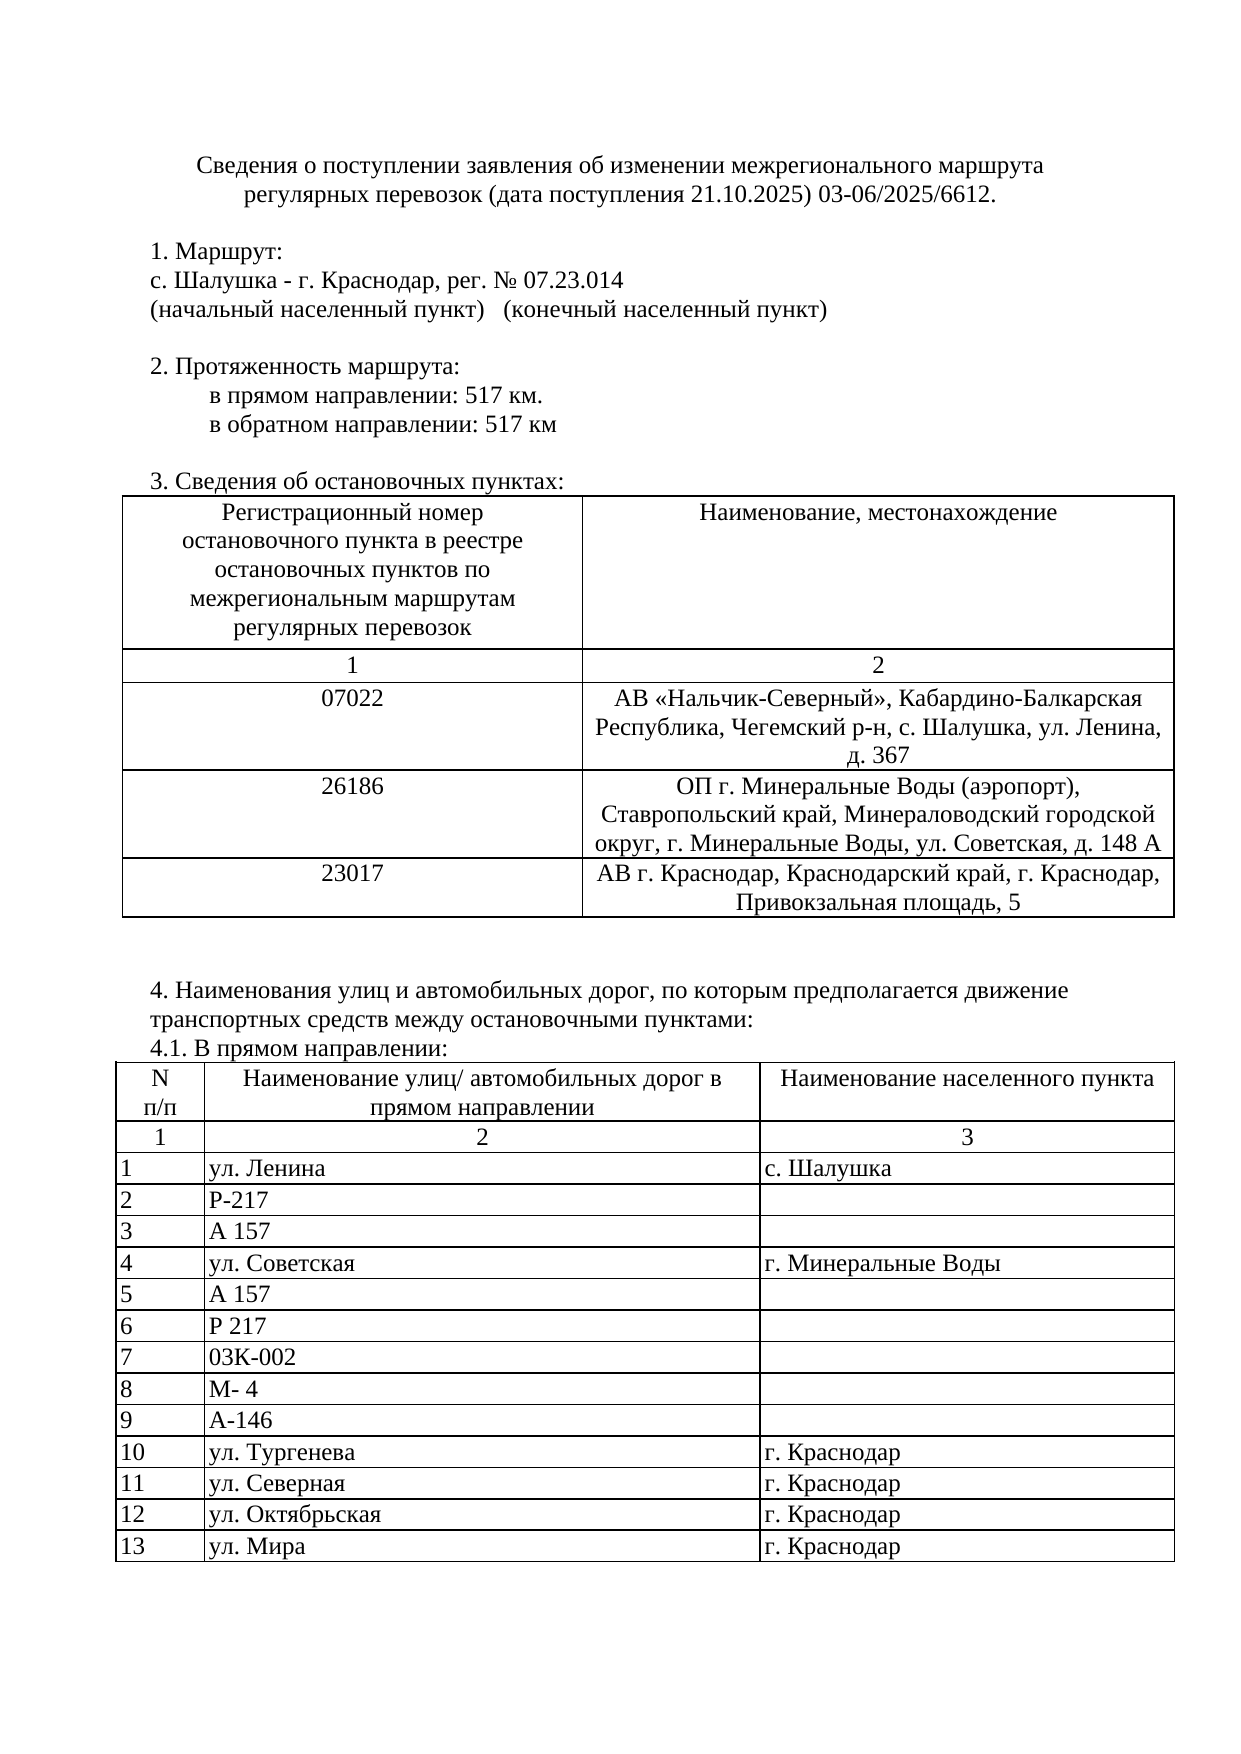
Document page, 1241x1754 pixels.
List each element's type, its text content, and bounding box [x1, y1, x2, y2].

table_cell 26186 [123, 771, 582, 857]
table_cell г. Минеральные Воды [761, 1248, 1174, 1278]
table_cell ОП г. Минеральные Воды (аэропорт), Ставропольский край, Минераловодский городской округ, г. Минеральные Воды, ул. Советская, д. 148 А [583, 771, 1173, 857]
table_cell [761, 1279, 1174, 1309]
table_header Наименование населенного пункта [761, 1063, 1174, 1120]
table_cell 23017 [123, 859, 582, 916]
table_header Наименование, местонахождение [583, 497, 1173, 648]
table_cell АВ г. Краснодар, Краснодарский край, г. Краснодар, Привокзальная площадь, 5 [583, 859, 1173, 916]
table_cell [761, 1311, 1174, 1341]
table_cell 9 [117, 1405, 204, 1435]
text 2. Протяженность маршрута: [150, 351, 1090, 380]
table_cell ул. Ленина [205, 1153, 759, 1183]
table_cell 7 [117, 1342, 204, 1372]
table_cell г. Краснодар [761, 1500, 1174, 1529]
table_cell 2 [205, 1122, 759, 1152]
table_cell 1 [117, 1153, 204, 1183]
table_cell А 157 [205, 1279, 759, 1309]
table_cell 4 [117, 1248, 204, 1278]
table_header Наименование улиц/ автомобильных дорог в прямом направлении [205, 1063, 759, 1120]
table_cell 2 [583, 650, 1173, 681]
text (начальный населенный пункт) (конечный населенный пункт) [150, 294, 1090, 322]
table_cell 5 [117, 1279, 204, 1309]
table_cell 1 [123, 650, 582, 681]
table_cell ул. Тургенева [205, 1437, 759, 1466]
table_cell г. Краснодар [761, 1437, 1174, 1466]
table_cell ул. Октябрьская [205, 1500, 759, 1529]
text в прямом направлении: 517 км. [150, 380, 1090, 409]
table_cell А-146 [205, 1405, 759, 1435]
table_cell 8 [117, 1374, 204, 1403]
table_cell 13 [117, 1531, 204, 1561]
text 4.1. В прямом направлении: [150, 1033, 1090, 1061]
table_cell г. Краснодар [761, 1531, 1174, 1561]
text Сведения о поступлении заявления об изменении межрегионального маршрута регулярных перевозок (дата поступления 21.10.2025) 03-06/2025/6612. [150, 150, 1090, 207]
text 4. Наименования улиц и автомобильных дорог, по которым предполагается движение транспортных средств между остановочными пунктами: [150, 975, 1090, 1033]
text 3. Сведения об остановочных пунктах: [150, 466, 1090, 495]
table_cell М- 4 [205, 1374, 759, 1403]
table_cell 1 [117, 1122, 204, 1152]
table_cell 07022 [123, 683, 582, 769]
table_cell 3 [117, 1216, 204, 1246]
table_cell ул. Советская [205, 1248, 759, 1278]
text в обратном направлении: 517 км [150, 409, 1090, 437]
table_header N п/п [117, 1063, 204, 1120]
table_cell 10 [117, 1437, 204, 1466]
table_cell 12 [117, 1500, 204, 1529]
table_cell 6 [117, 1311, 204, 1341]
table_cell с. Шалушка [761, 1153, 1174, 1183]
table_cell 03К-002 [205, 1342, 759, 1372]
table_cell [761, 1185, 1174, 1215]
text 1. Маршрут: [150, 236, 1090, 265]
table_cell ул. Мира [205, 1531, 759, 1561]
table_cell [761, 1374, 1174, 1403]
table_cell 11 [117, 1468, 204, 1498]
table_cell А 157 [205, 1216, 759, 1246]
table_header Регистрационный номер остановочного пункта в реестре остановочных пунктов по межрегиональным маршрутам регулярных перевозок [123, 497, 582, 648]
table_cell [761, 1216, 1174, 1246]
table_cell [761, 1405, 1174, 1435]
table_cell АВ «Нальчик-Северный», Кабардино-Балкарская Республика, Чегемский р-н, с. Шалушка, ул. Ленина, д. 367 [583, 683, 1173, 769]
text с. Шалушка - г. Краснодар, рег. № 07.23.014 [150, 265, 1090, 294]
table_cell ул. Северная [205, 1468, 759, 1498]
table_cell 2 [117, 1185, 204, 1215]
table_cell 3 [761, 1122, 1174, 1152]
table_cell [761, 1342, 1174, 1372]
table_cell г. Краснодар [761, 1468, 1174, 1498]
table_cell Р 217 [205, 1311, 759, 1341]
table_cell Р-217 [205, 1185, 759, 1215]
